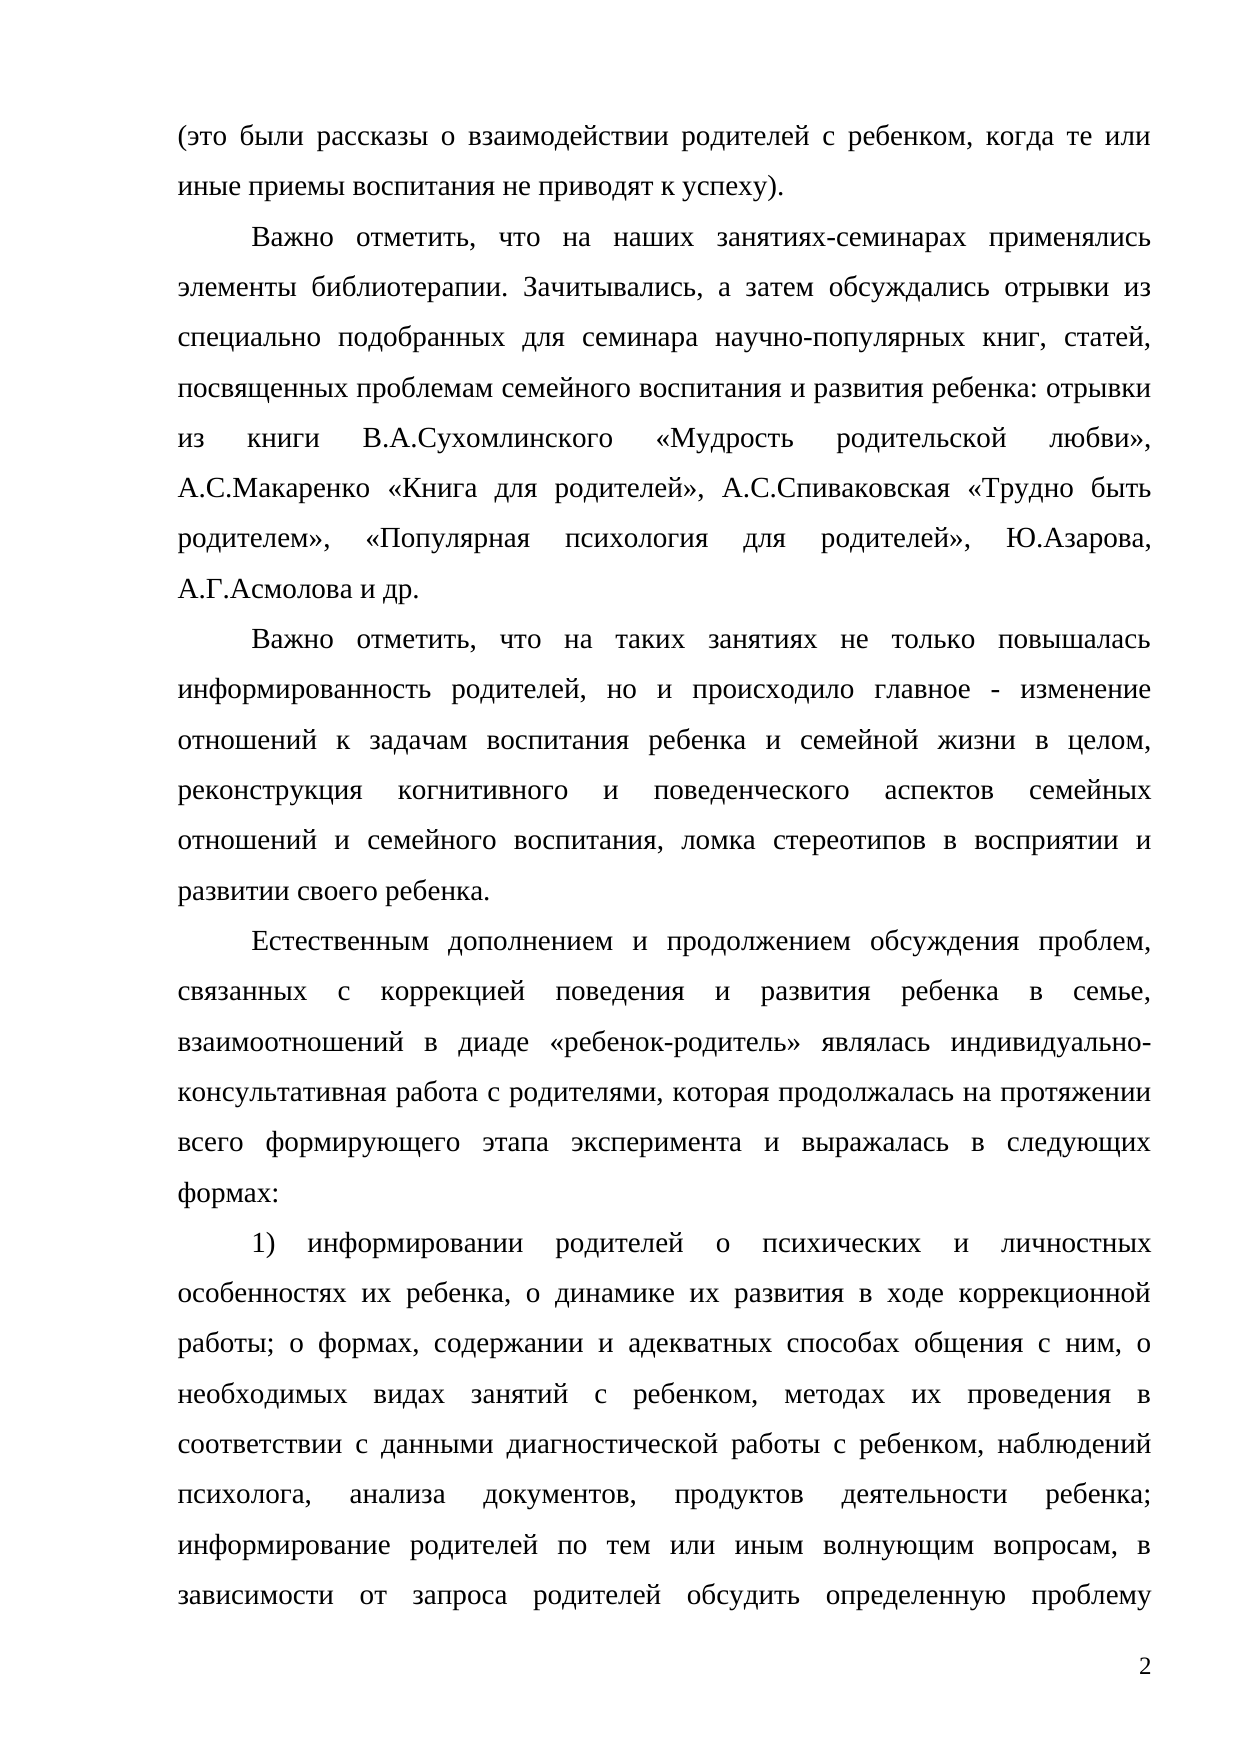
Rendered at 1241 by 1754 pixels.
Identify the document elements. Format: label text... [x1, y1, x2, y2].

text Важно отметить, что на наших занятиях-семинарах применялись элементы библиотерапии. Зачитывались, а затем обсуждались отрывки из специально подобранных для семинара научно-популярных книг, статей, посвященных проблемам семейного воспитания и развития ребенка: отрывки из книги В.А.Сухомлинского «Мудрость родительской любви», А.С.Макаренко «Книга для родителей», А.С.Спиваковская «Трудно быть родителем», «Популярная психология для родителей», Ю.Азарова, А.Г.Асмолова и др. [177, 219, 1152, 604]
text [177, 1225, 1152, 1611]
text Естественным дополнением и продолжением обсуждения проблем, связанных с коррекцией поведения и развития ребенка в семье, взаимоотношений в диаде «ребенок-родитель» являлась индивидуально-консультативная работа с родителями, которая продолжалась на протяжении всего формирующего этапа эксперимента и выражалась в следующих формах: [177, 923, 1152, 1208]
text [177, 118, 1152, 202]
text Важно отметить, что на таких занятиях не только повышалась информированность родителей, но и происходило главное - изменение отношений к задачам воспитания ребенка и семейной жизни в целом, реконструкция когнитивного и поведенческого аспектов семейных отношений и семейного воспитания, ломка стереотипов в восприятии и развитии своего ребенка. [177, 621, 1152, 906]
